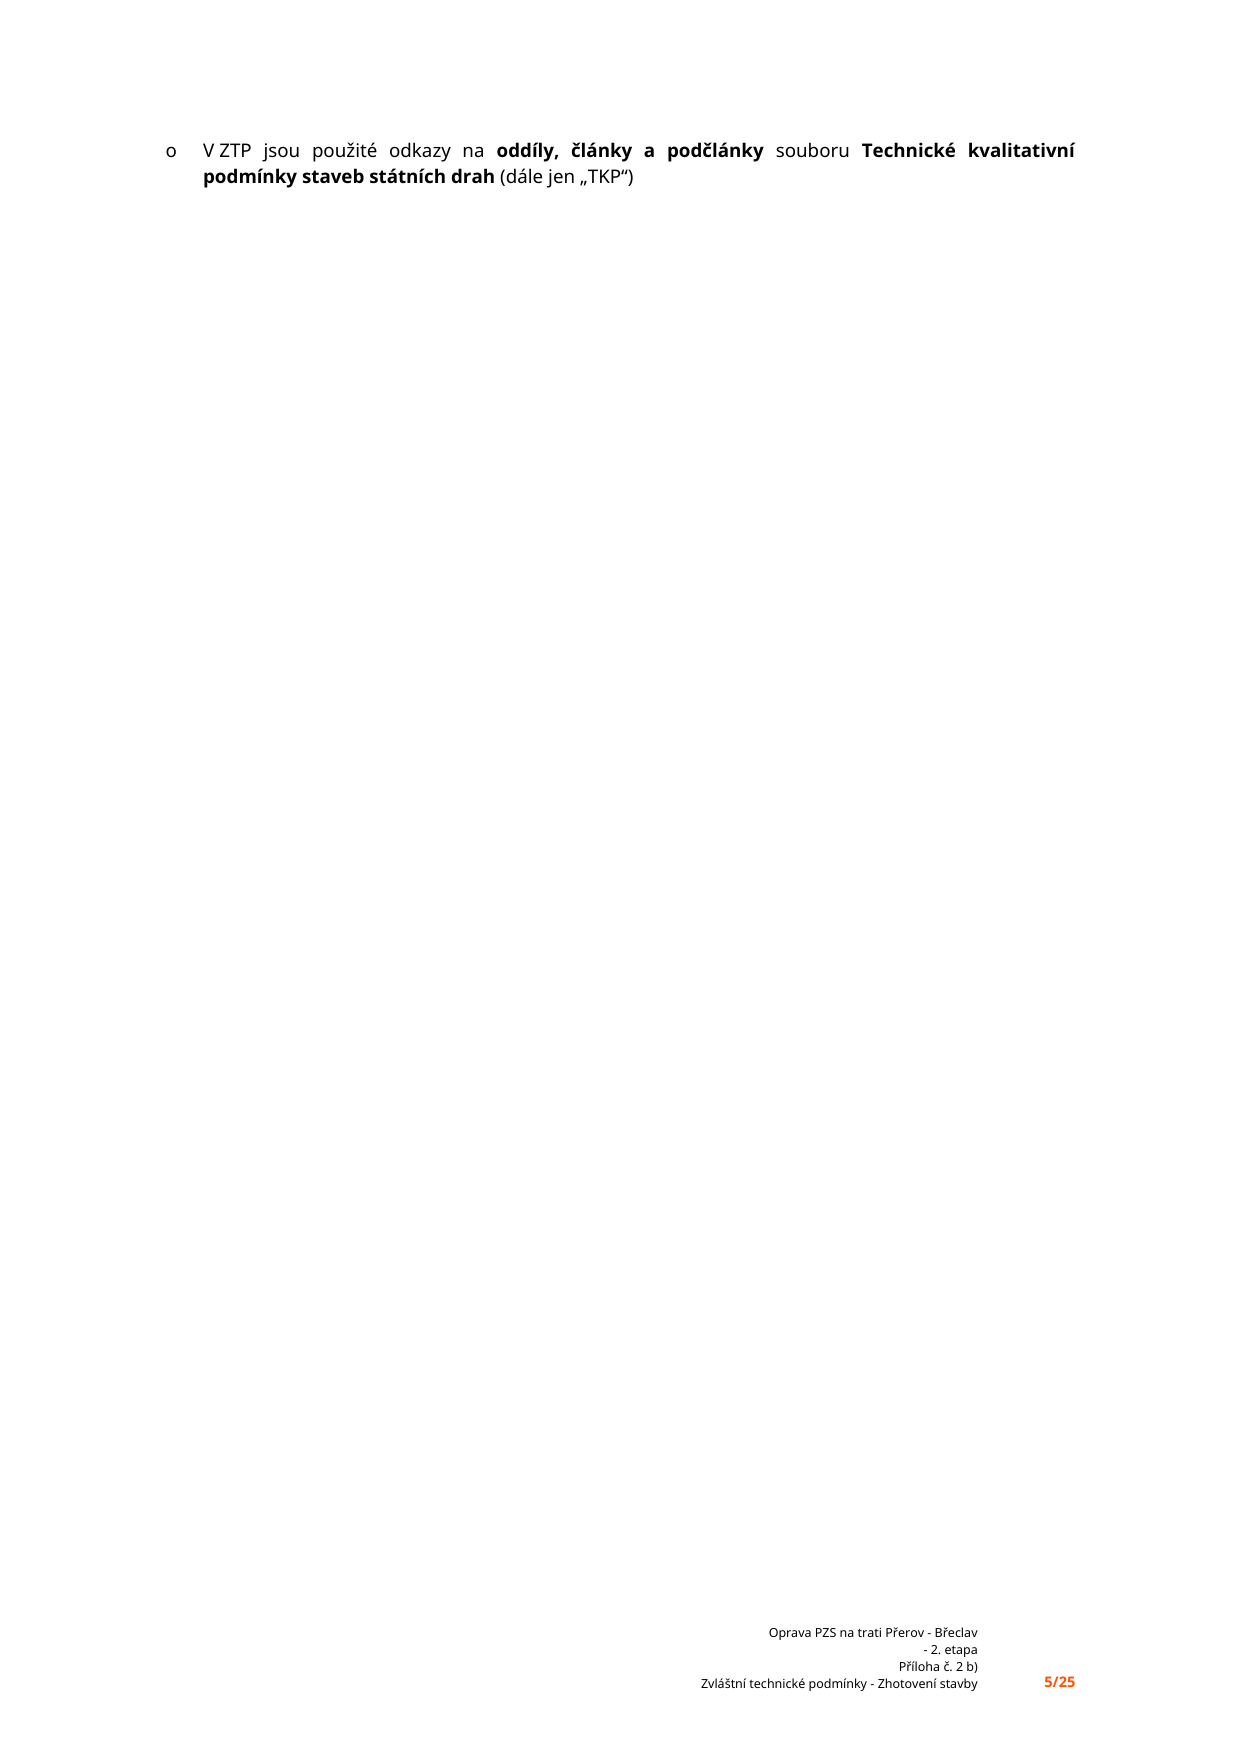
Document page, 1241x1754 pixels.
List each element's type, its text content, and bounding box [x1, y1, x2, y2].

list V ZTP jsou použité odkazy na oddíly, články a podčlánky souboru Technické kvalitativní podmínky staveb státních drah (dále jen „TKP“) [165, 138, 1075, 189]
